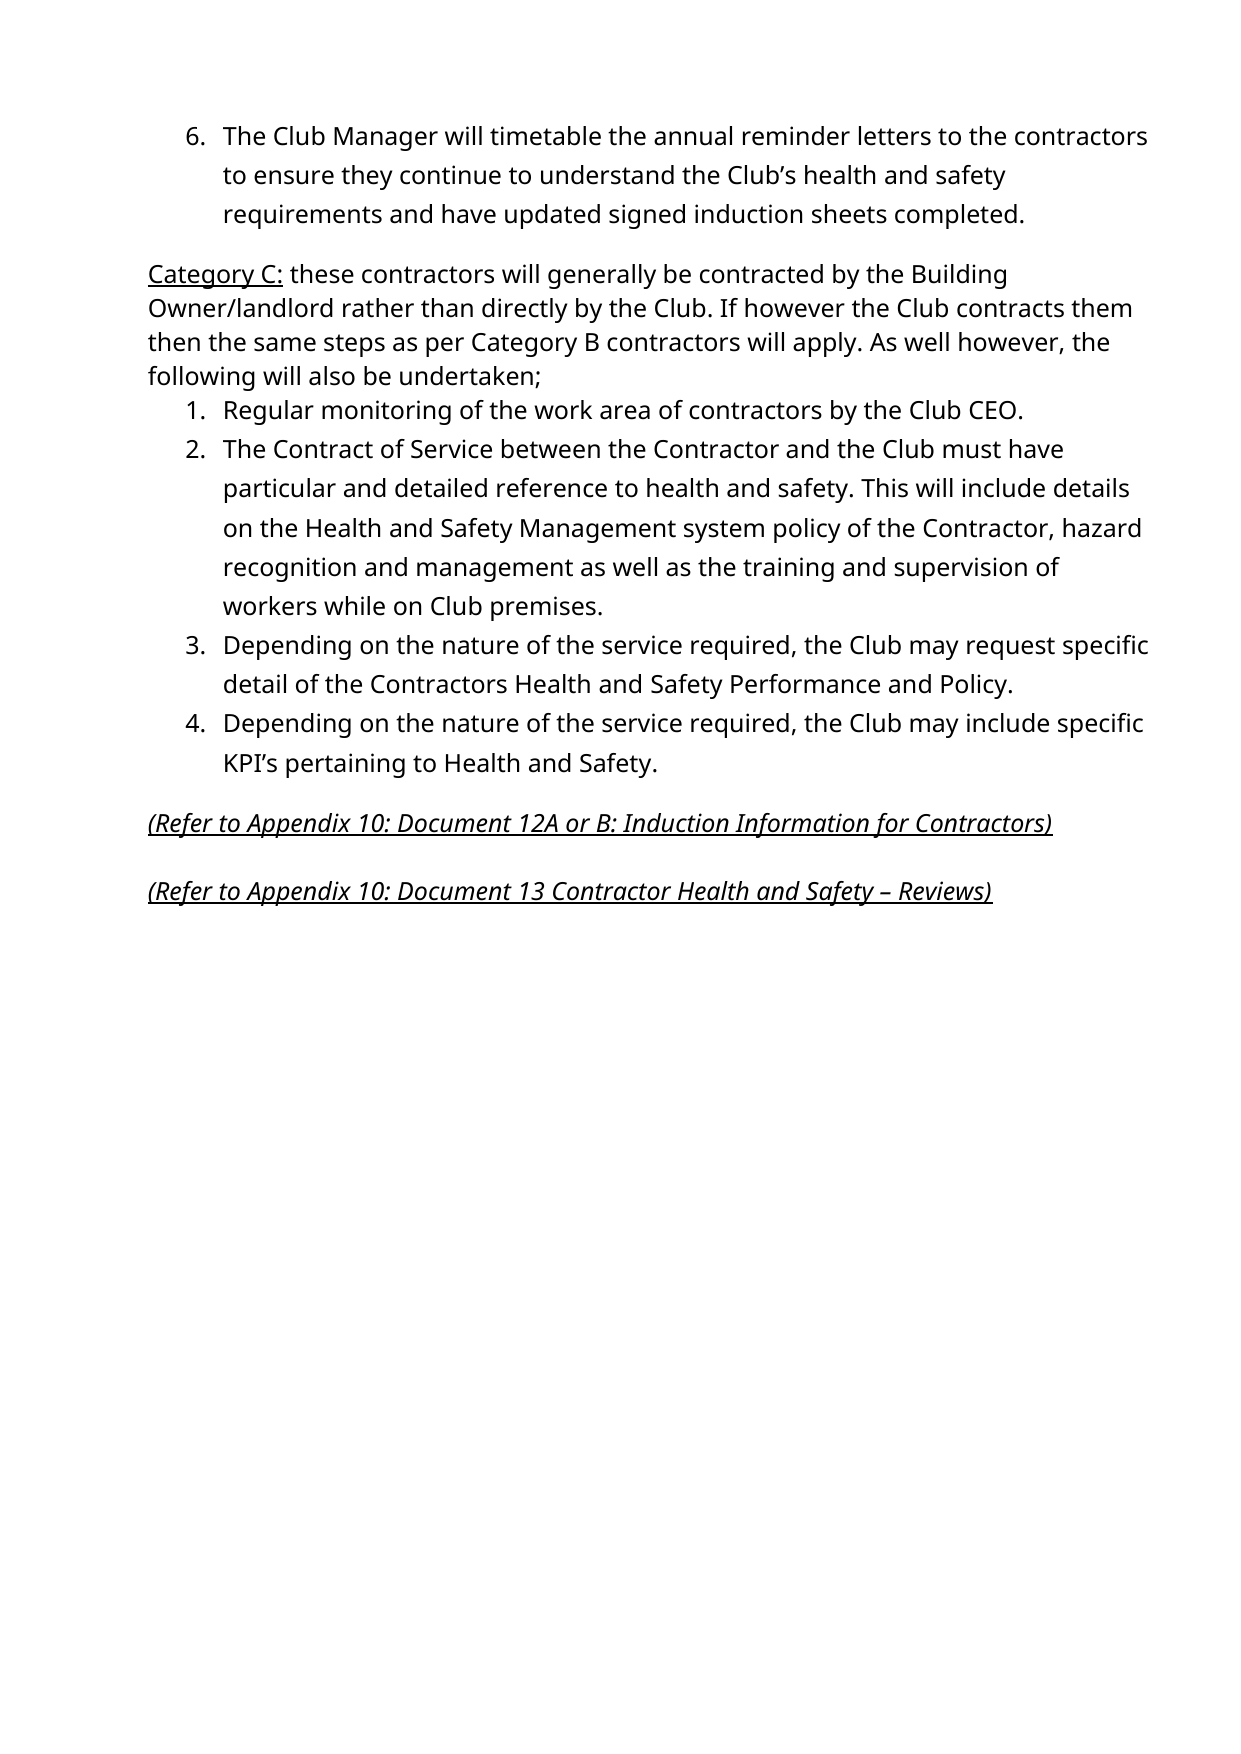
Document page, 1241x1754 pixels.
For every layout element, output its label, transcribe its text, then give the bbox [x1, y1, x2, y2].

list The Contract of Service between the Contractor and the Club must have particular and detailed reference to health and safety. This will include details on the Health and Safety Management system policy of the Contractor, hazard recognition and management as well as the training and supervision of workers while on Club premises. [185, 432, 1152, 623]
text Category C: these contractors will generally be contracted by the Building Owner/landlord rather than directly by the Club. If however the Club contracts them then the same steps as per Category B contractors will apply. As well however, the following will also be undertaken; [148, 256, 1152, 393]
list Regular monitoring of the work area of contractors by the Club CEO. [185, 393, 1152, 427]
list Depending on the nature of the service required, the Club may request specific detail of the Contractors Health and safety Performance and Policy. [185, 628, 1152, 701]
list The Club Manager will timetable the annual reminder letters to the contractors to ensure they continue to understand the Club’s health and safety requirements and have updated signed induction sheets completed. [185, 118, 1152, 231]
list Depending on the nature of the service required, the Club may include specific KPI’s pertaining to Health and Safety. [185, 706, 1152, 779]
text (Refer to Appendix 10: Document 12A or B: Induction Information for Contractors) [148, 805, 1152, 839]
text (Refer to Appendix 10: Document 13 Contractor Health and Safety – Reviews) [148, 873, 1152, 907]
